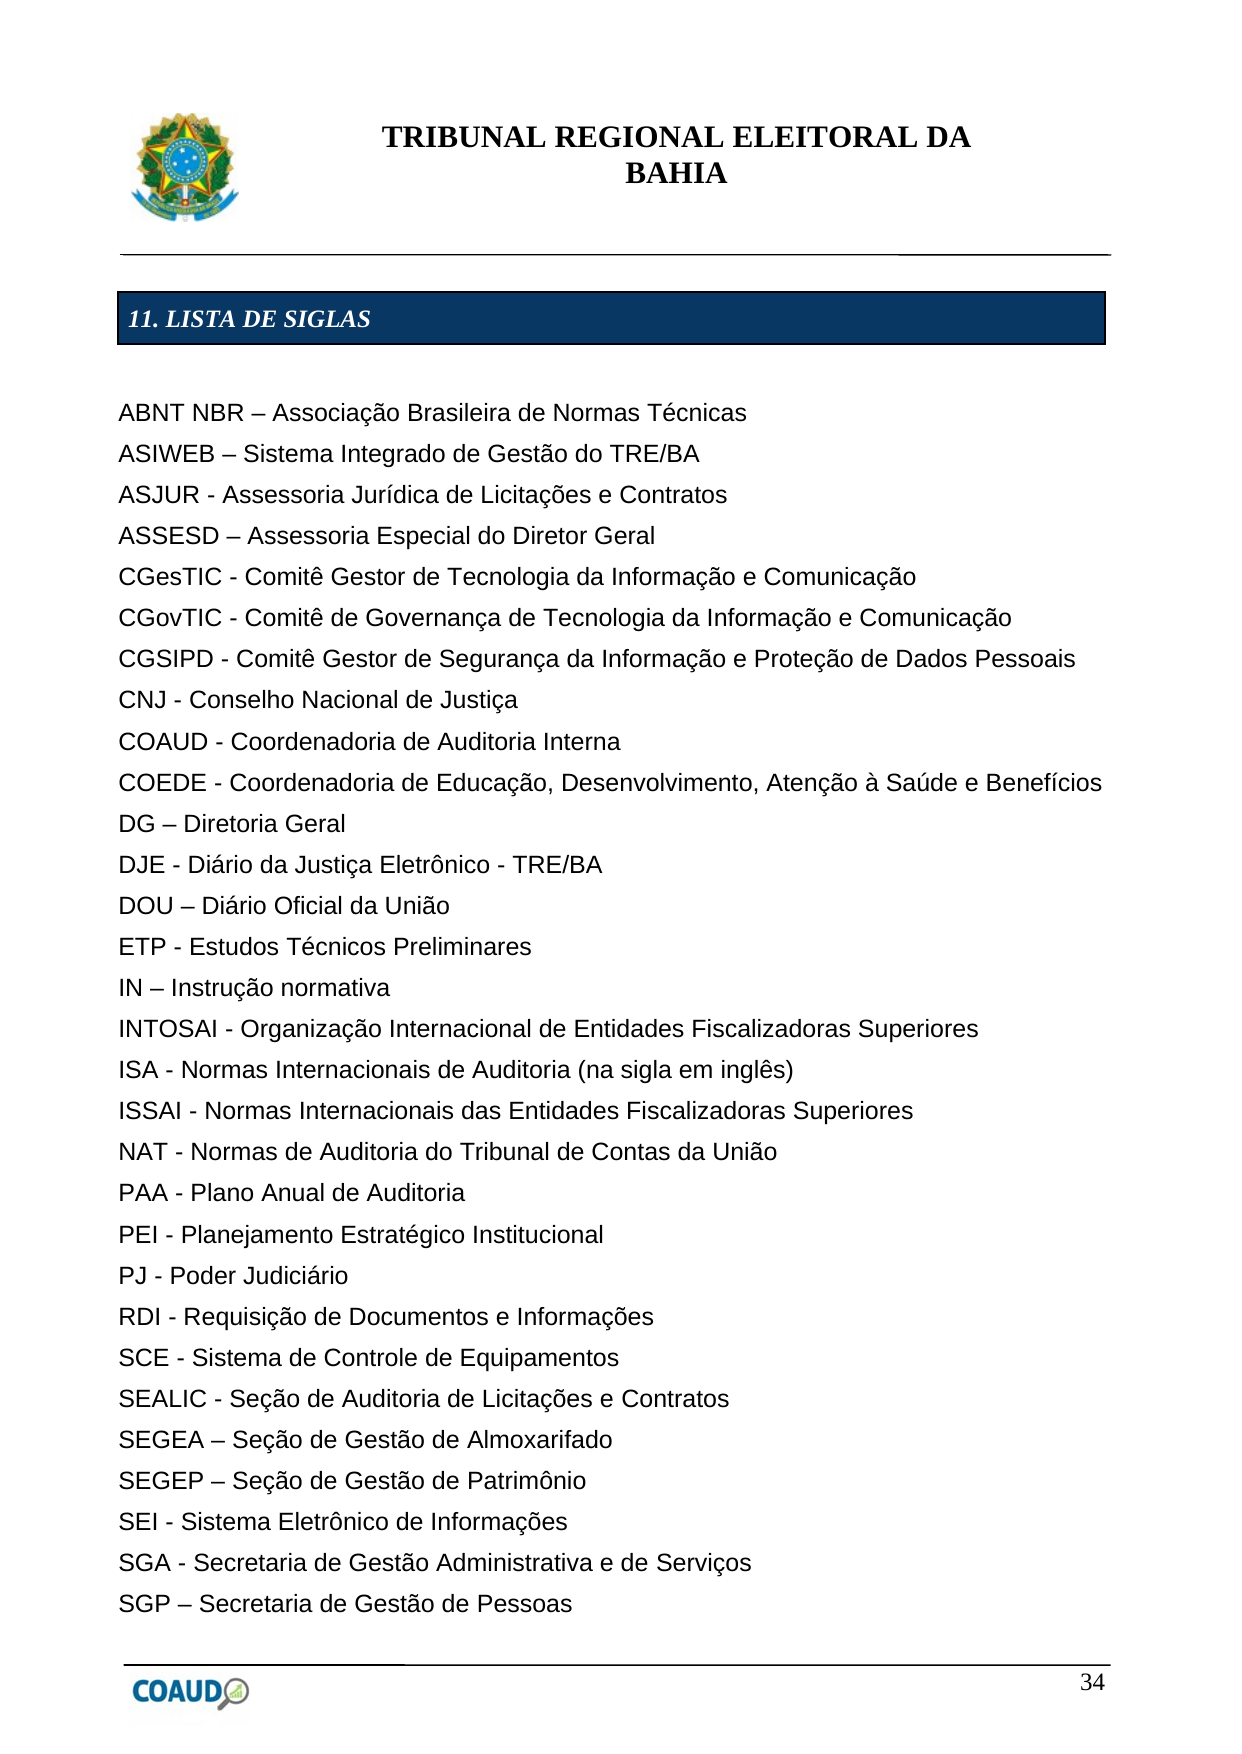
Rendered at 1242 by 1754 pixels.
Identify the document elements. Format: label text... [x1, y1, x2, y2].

text INTOSAI - Organização Internacional de Entidades Fiscalizadoras Superiores ISA - Normas Internacionais de Auditoria (na sigla em inglês) [118, 1014, 1018, 1084]
text PAA - Plano Anual de Auditoria [118, 1178, 1133, 1207]
picture [130, 113, 240, 222]
text SGA - Secretaria de Gestão Administrativa e de Serviços SGP – Secretaria de Gestão de Pessoas [118, 1548, 780, 1618]
text CGesTIC - Comitê Gestor de Tecnologia da Informação e Comunicação [118, 562, 1133, 590]
text ISSAI - Normas Internacionais das Entidades Fiscalizadoras Superiores NAT - Normas de Auditoria do Tribunal de Contas da União [118, 1096, 916, 1166]
text CGSIPD - Comitê Gestor de Segurança da Informação e Proteção de Dados Pessoais CNJ - Conselho Nacional de Justiça [118, 644, 1079, 714]
text SEGEP – Seção de Gestão de Patrimônio SEI - Sistema Eletrônico de Informações [118, 1466, 622, 1536]
picture [130, 1666, 250, 1726]
text SEALIC - Seção de Auditoria de Licitações e Contratos SEGEA – Seção de Gestão de Almoxarifado [118, 1384, 780, 1454]
text CGovTIC - Comitê de Governança de Tecnologia da Informação e Comunicação [118, 603, 1133, 632]
text ABNT NBR – Associação Brasileira de Normas Técnicas ASIWEB – Sistema Integrado de Gestão do TRE/BA ASJUR - Assessoria Jurídica de Licitações e Contratos ASSESD – Assessoria Especial do Diretor Geral [118, 397, 780, 549]
text COAUD - Coordenadoria de Auditoria Interna [118, 726, 1133, 755]
text ETP - Estudos Técnicos Preliminares IN – Instrução normativa [118, 932, 555, 1002]
text COEDE - Coordenadoria de Educação, Desenvolvimento, Atenção à Saúde e Benefícios DG – Diretoria Geral [118, 768, 1105, 838]
text RDI - Requisição de Documentos e Informações SCE - Sistema de Controle de Equipamentos [118, 1302, 656, 1372]
text DJE - Diário da Justiça Eletrônico - TRE/BA DOU – Diário Oficial da União [118, 850, 622, 920]
text PEI - Planejamento Estratégico Institucional PJ - Poder Judiciário [118, 1220, 607, 1289]
